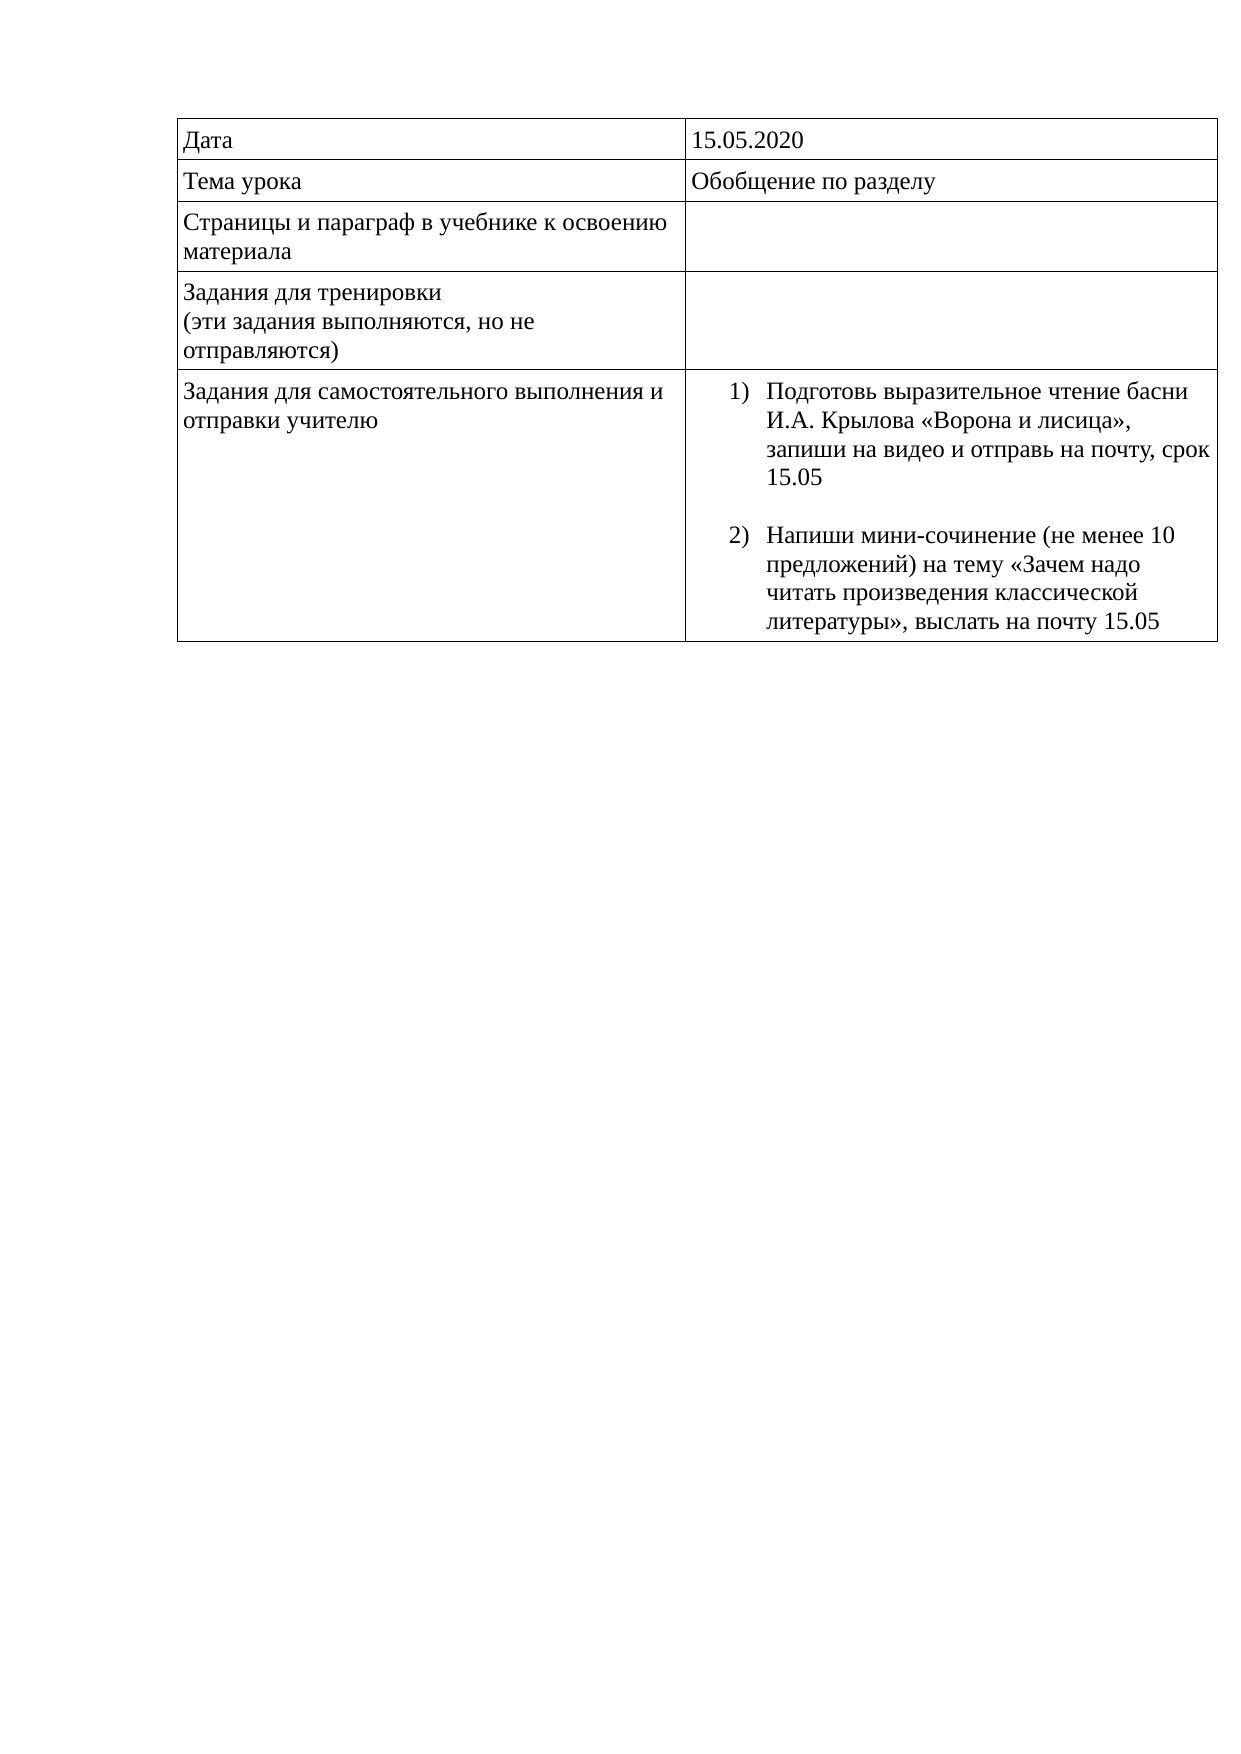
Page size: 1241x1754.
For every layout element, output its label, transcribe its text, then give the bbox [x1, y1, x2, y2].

table_cell Задания для тренировки (эти задания выполняются, но не отправляются) [178, 272, 685, 369]
table_cell Обобщение по разделу [686, 160, 1217, 201]
table_cell [686, 202, 1217, 271]
table_cell Задания для самостоятельного выполнения и отправки учителю [178, 370, 685, 641]
table_header 15.05.2020 [686, 119, 1217, 159]
table_cell Подготовь выразительное чтение басни И.А. Крылова «Ворона и лисица», запиши на видео и отправь на почту, срок 15.05 Напиши мини-сочинение (не менее 10 предложений) на тему «Зачем надо читать произведения классической литературы», выслать на почту 15.05 [686, 370, 1217, 641]
table_cell Тема урока [178, 160, 685, 201]
table_header Дата [178, 119, 685, 159]
table_cell [686, 272, 1217, 369]
table_cell Страницы и параграф в учебнике к освоению материала [178, 202, 685, 271]
